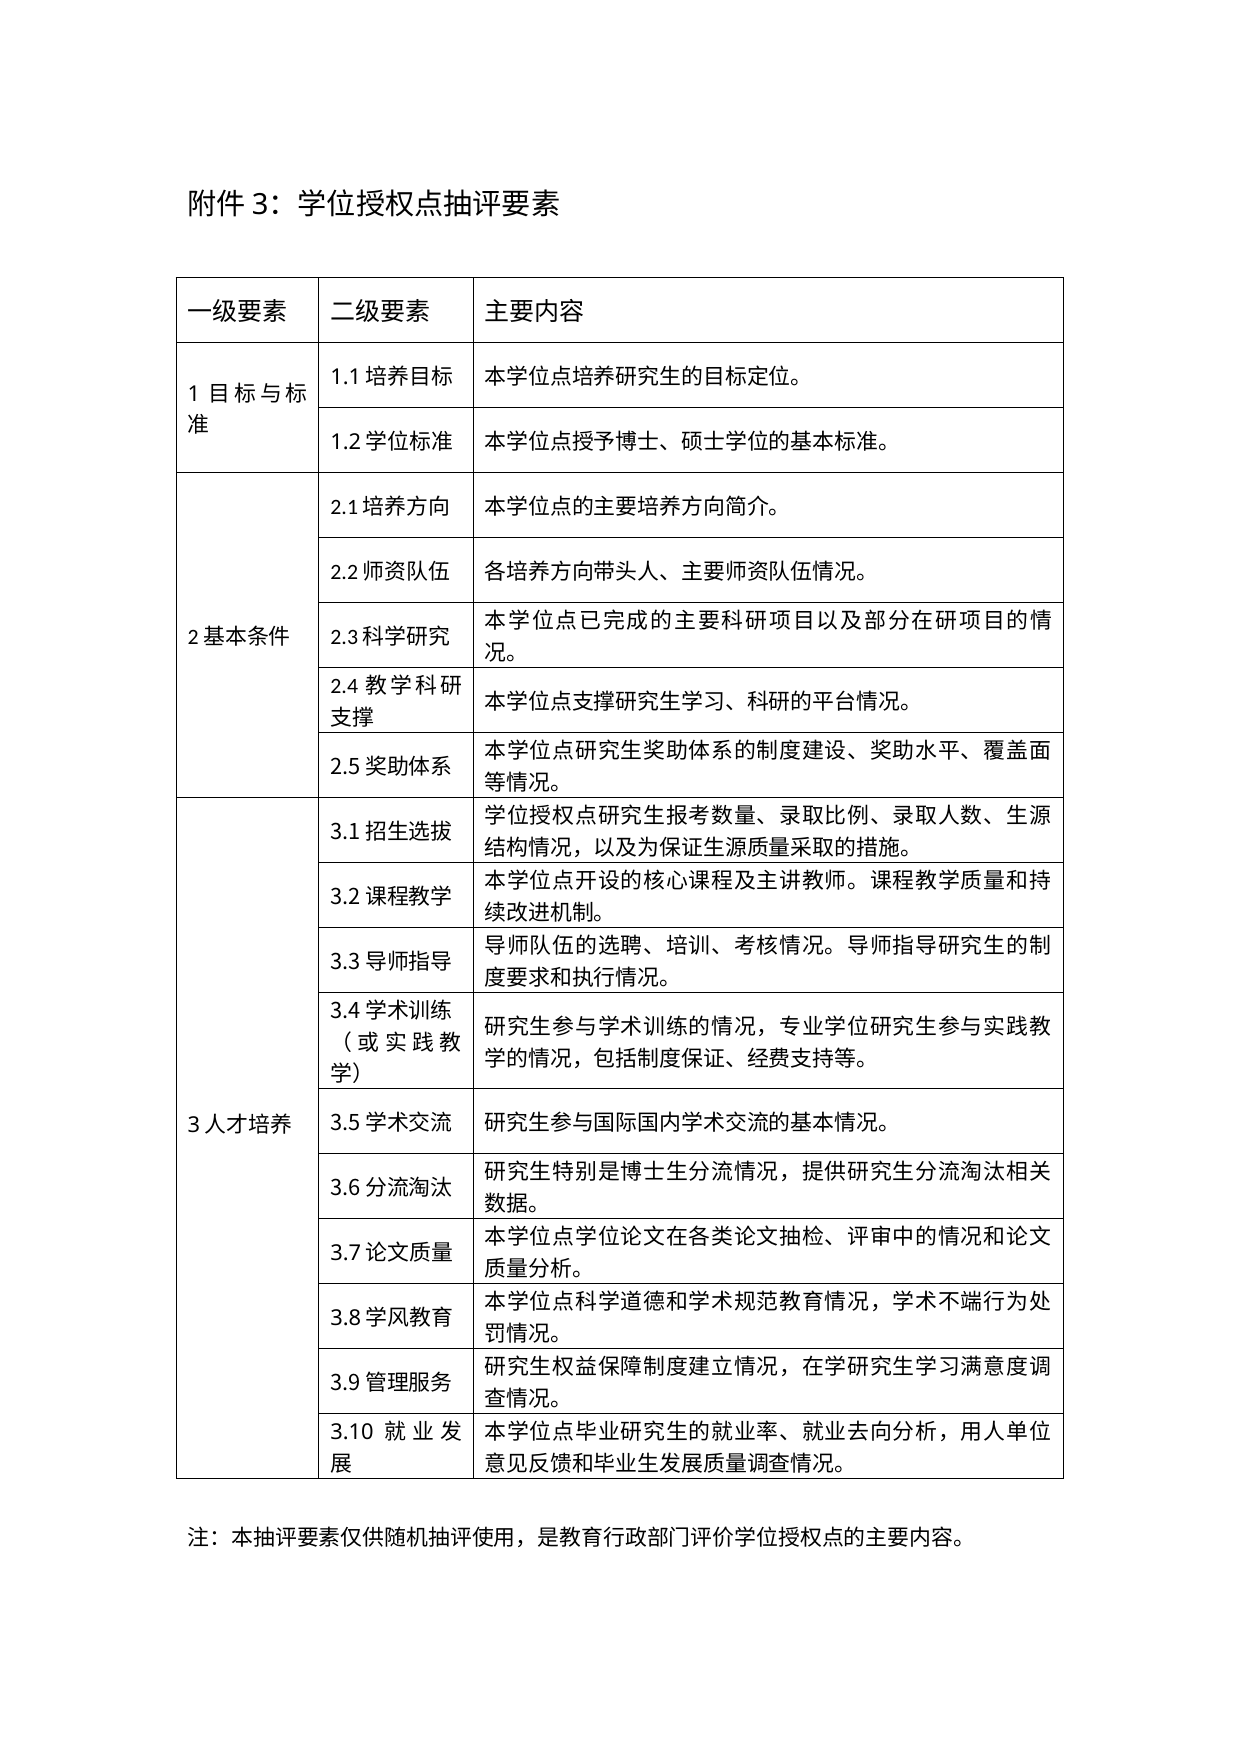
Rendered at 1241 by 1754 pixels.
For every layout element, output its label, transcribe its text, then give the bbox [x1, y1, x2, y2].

table_cell 3.2课程教学 [319, 863, 473, 927]
table_cell 1.1培养目标 [319, 343, 473, 407]
table_header 主要内容 [474, 278, 1063, 342]
table_cell 2.3科学研究 [319, 603, 473, 667]
table_cell 研究生参与国际国内学术交流的基本情况。 [474, 1089, 1063, 1153]
table_cell 导师队伍的选聘、培训、考核情况。导师指导研究生的制度要求和执行情况。 [474, 928, 1063, 992]
table_cell 本学位点支撑研究生学习、科研的平台情况。 [474, 668, 1063, 732]
table_header 一级要素 [177, 278, 318, 342]
table_cell 研究生权益保障制度建立情况，在学研究生学习满意度调查情况。 [474, 1349, 1063, 1413]
table_cell 2.2师资队伍 [319, 538, 473, 602]
table_header 二级要素 [319, 278, 473, 342]
table_cell 本学位点学位论文在各类论文抽检、评审中的情况和论文质量分析。 [474, 1219, 1063, 1283]
table_cell 研究生参与学术训练的情况，专业学位研究生参与实践教学的情况，包括制度保证、经费支持等。 [474, 993, 1063, 1088]
table_cell 本学位点科学道德和学术规范教育情况，学术不端行为处罚情况。 [474, 1284, 1063, 1348]
table_cell 1目标与标准 [177, 343, 318, 472]
table_cell 研究生特博士生分流情况，提供研究生分流淘汰相关数据。 [474, 1154, 1063, 1218]
table_cell 2基本条件 [177, 473, 318, 797]
table_cell 本学位点毕业研究生的就业率、就业去向分析，用人单位意见反馈和毕业生发展质量调查情况。 [474, 1414, 1063, 1478]
text 附件3：学位授权点抽评要素 [187, 164, 1053, 239]
table_cell 1.2学位标准 [319, 408, 473, 472]
table_cell 本学位点授予博士、硕士学位的基本标准。 [474, 408, 1063, 472]
table_cell 3.4学术训练 （或实践教学） [319, 993, 473, 1088]
table_cell 3.10就业发展 [319, 1414, 473, 1478]
table_cell 本学位点的主要培养方向简介。 [474, 473, 1063, 537]
table_cell 本学位点研究生奖助体系的制度建设、奖助水平、覆盖面等情况。 [474, 733, 1063, 797]
text 注：本抽评要素仅供随机抽评使用，是教育行政部门评价学位授权点的主要内容。 [187, 1517, 1053, 1554]
table_cell 3.6分流淘汰 [319, 1154, 473, 1218]
table_cell 本学位点已完成的主要科研项目以及部分在研项目的情况。 [474, 603, 1063, 667]
table_cell 2.5奖助体系 [319, 733, 473, 797]
table_cell 2.4教学科研支撑 [319, 668, 473, 732]
table_cell 各培养方向带头人、主要师资队伍情况。 [474, 538, 1063, 602]
table_cell 3.8学风教育 [319, 1284, 473, 1348]
table_cell 3.7论文质量 [319, 1219, 473, 1283]
table_cell 本学位点开设的核心课程及主讲教师。课程教学质量和持续改进机制。 [474, 863, 1063, 927]
table_cell 本学位点培养研究生的目标定位。 [474, 343, 1063, 407]
table_cell 3.5学术交流 [319, 1089, 473, 1153]
table_cell 3人才培养 [177, 798, 318, 1478]
table_cell 2.1培养方向 [319, 473, 473, 537]
table_cell 3.3导师指导 [319, 928, 473, 992]
table_cell 3.1招生选拔 [319, 798, 473, 862]
table_cell 3.9管理服务 [319, 1349, 473, 1413]
table_cell 学位授权点研究生报考数量、录取比例、录取人数、生源结构情况，以及为保证生源质量采取的措施。 [474, 798, 1063, 862]
